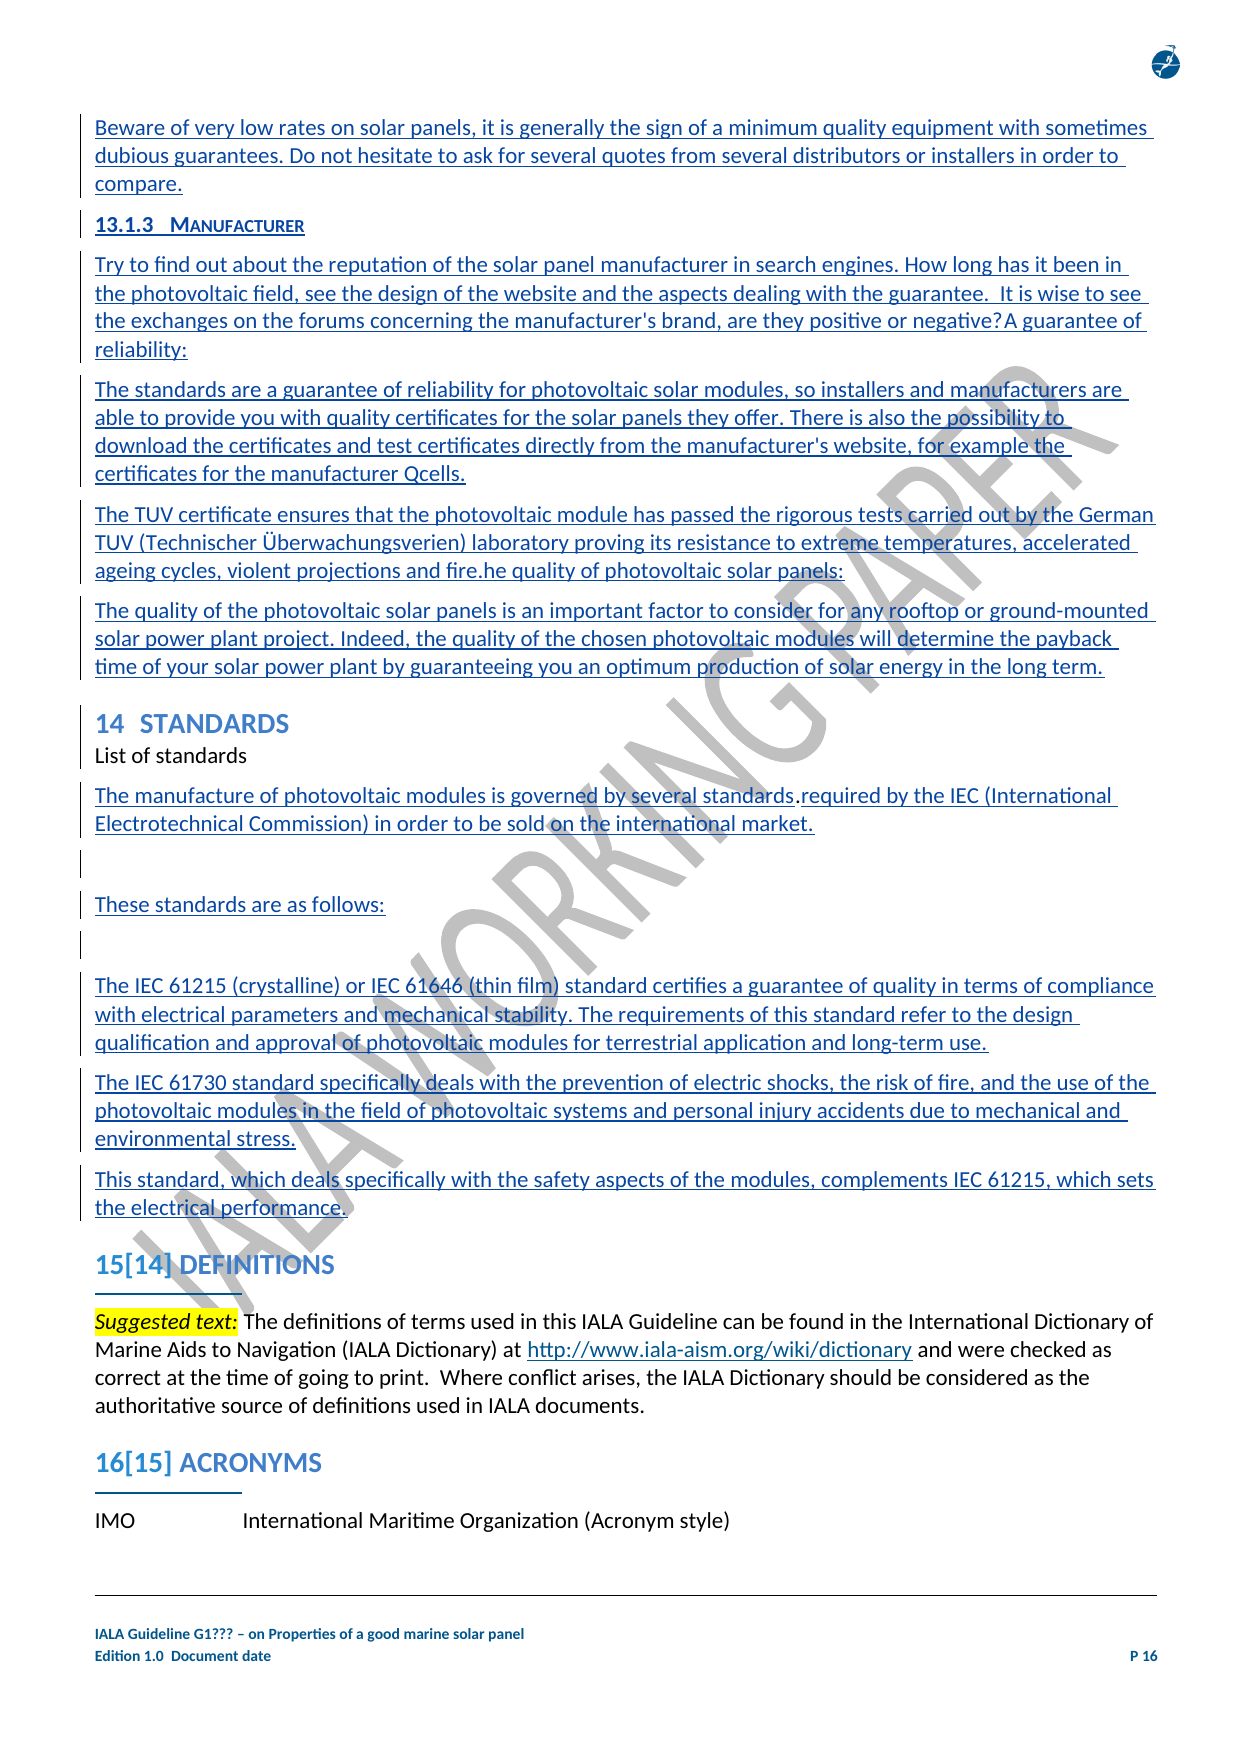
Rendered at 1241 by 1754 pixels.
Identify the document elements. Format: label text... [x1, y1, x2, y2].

subtitle Standards [94, 705, 1157, 741]
subtitle ACRONYMS [94, 1444, 1157, 1480]
text . [94, 782, 1157, 838]
picture [1120, 0, 1239, 114]
subtitle DEFINITIONS [94, 1246, 1157, 1281]
text IMO International Maritime Organization (Acronym style) [94, 1506, 1157, 1534]
text List of standards [94, 741, 1157, 769]
text Suggested text: The definitions of terms used in this IALA Guideline can be found in the International Dictionary of Marine Aids to Navigation (IALA Dictionary) at http://www.iala-aism.org/wiki/dictionary and were checked as correct at the time of going to print. Where conflict arises, the IALA Dictionary should be considered as the authoritative source of definitions used in IALA documents. [94, 1307, 1157, 1419]
